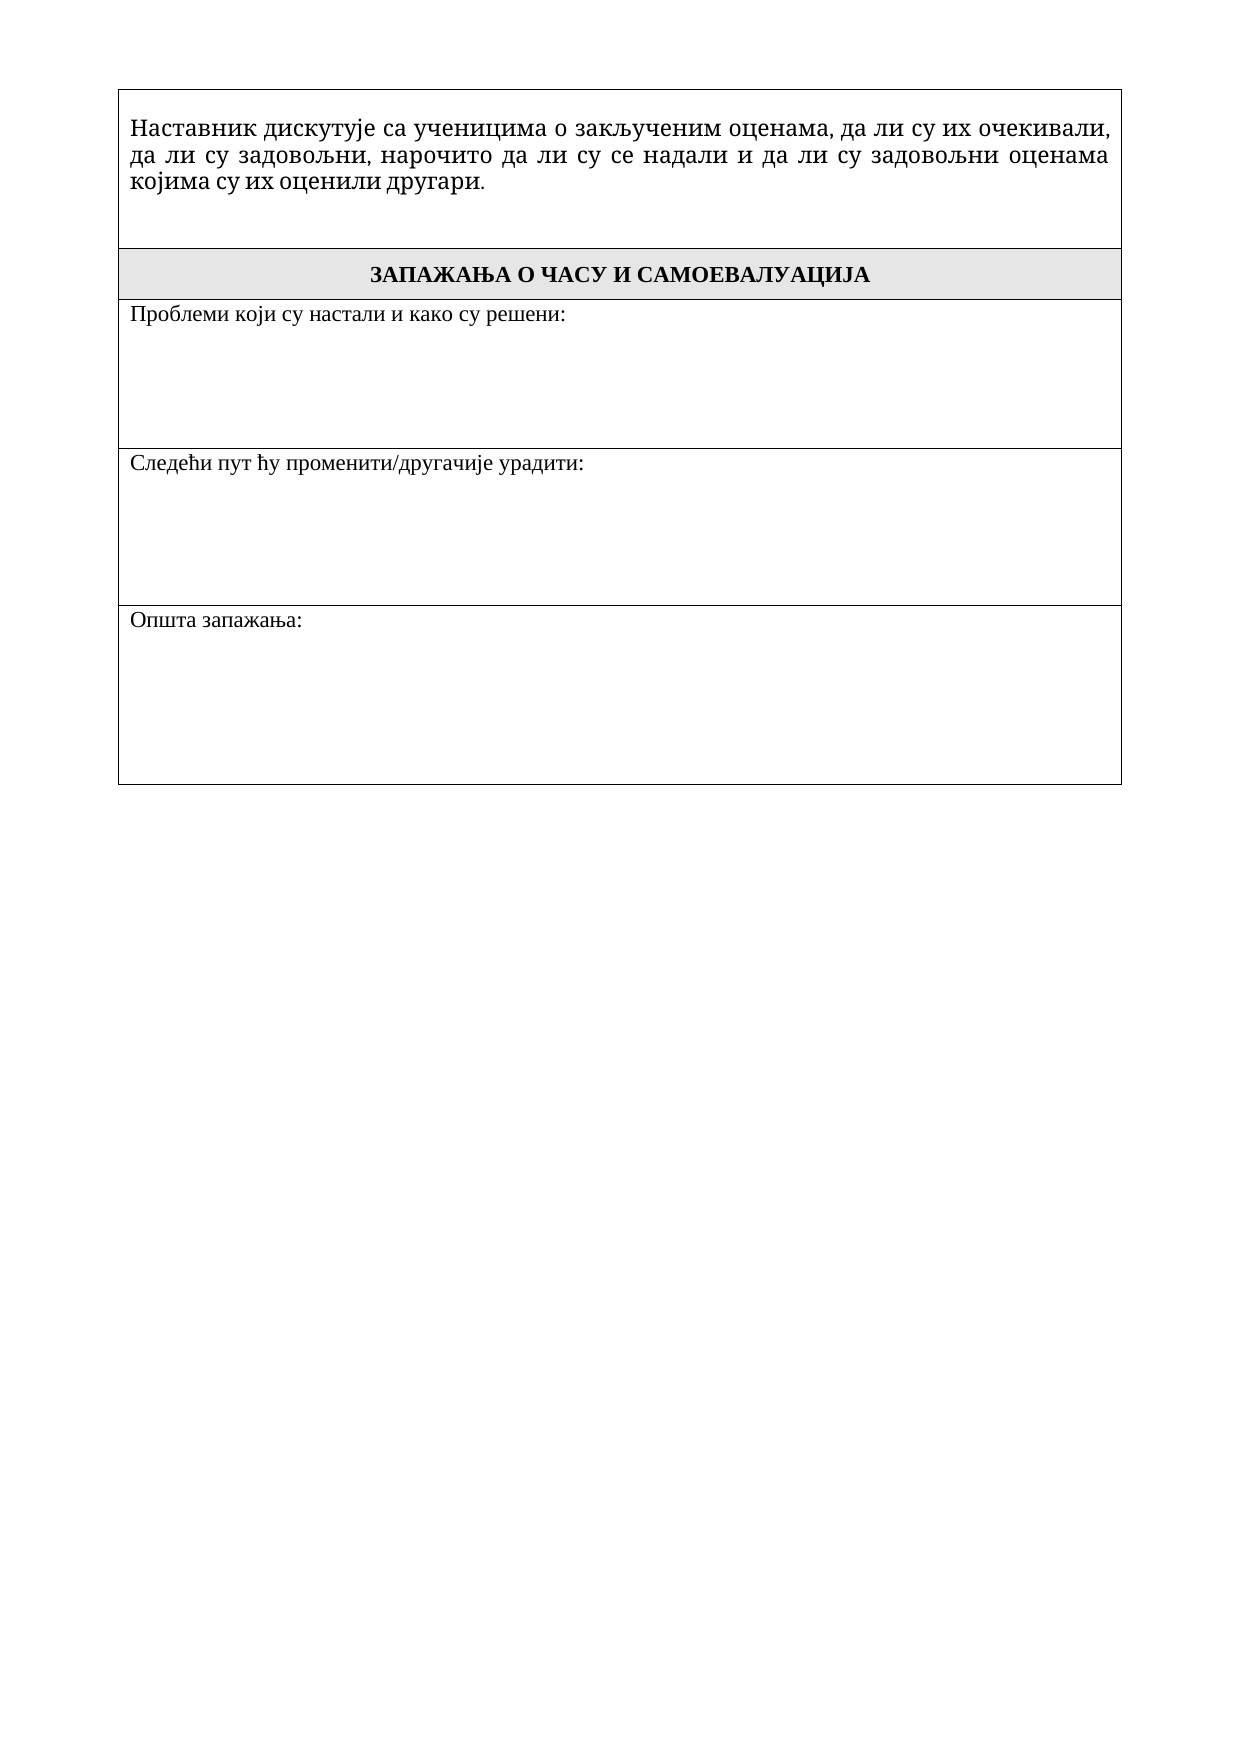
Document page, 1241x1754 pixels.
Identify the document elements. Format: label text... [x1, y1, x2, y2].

table_cell Следећи пут ћу променити/другачије урадити: [119, 449, 1121, 605]
table_cell Општа запажања: [119, 606, 1121, 783]
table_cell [119, 90, 1121, 248]
table_cell ЗАПАЖАЊА О ЧАСУ И САМОЕВАЛУАЦИЈА [119, 249, 1121, 299]
table_cell Проблеми који су настали и како су решени: [119, 300, 1121, 448]
